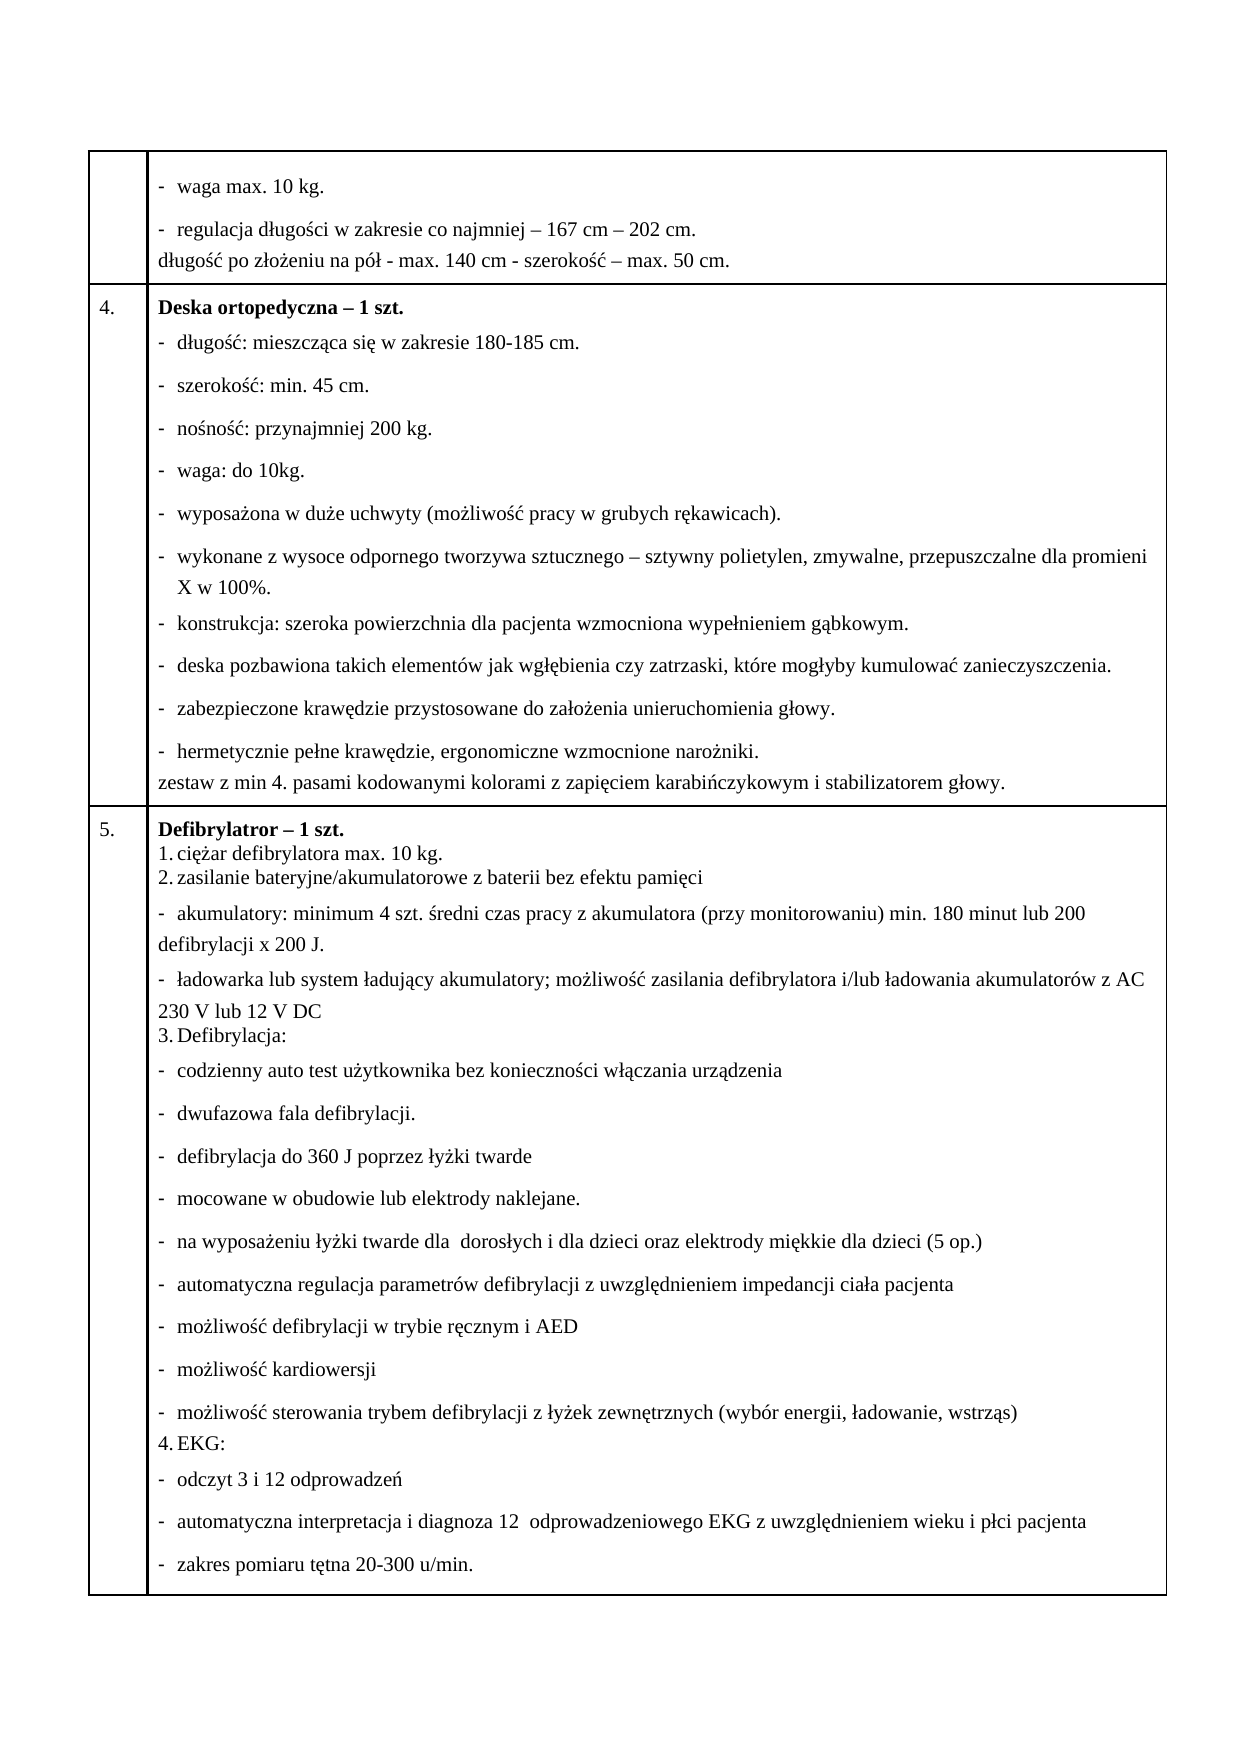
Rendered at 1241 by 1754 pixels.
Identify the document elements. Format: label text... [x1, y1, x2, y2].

table_cell [90, 152, 146, 282]
table_cell [90, 285, 146, 804]
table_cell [149, 807, 1166, 1594]
table_cell [90, 807, 146, 1594]
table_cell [149, 152, 1166, 282]
table_cell Deska ortopedyczna – 1 szt. długość: mieszcząca się w zakresie 180-185 cm. szerokość: min. 45 cm. nośność: przynajmniej 200 kg. waga: do 10kg. wyposażona w duże uchwyty (możliwość pracy w grubych rękawicach). wykonane z wysoce odpornego tworzywa sztucznego – sztywny polietylen, zmywalne, przepuszczalne dla promieni X w 100%. konstrukcja: szeroka powierzchnia dla pacjenta wzmocniona wypełnieniem gąbkowym. deska pozbawiona takich elementów jak wgłębienia czy zatrzaski, które mogłyby kumulować zanieczyszczenia. zabezpieczone krawędzie przystosowane do założenia unieruchomienia głowy. hermetycznie pełne krawędzie, ergonomiczne wzmocnione narożniki. zestaw z min 4. pasami kodowanymi kolorami z zapięciem karabińczykowym i stabilizatorem głowy. [149, 285, 1166, 804]
